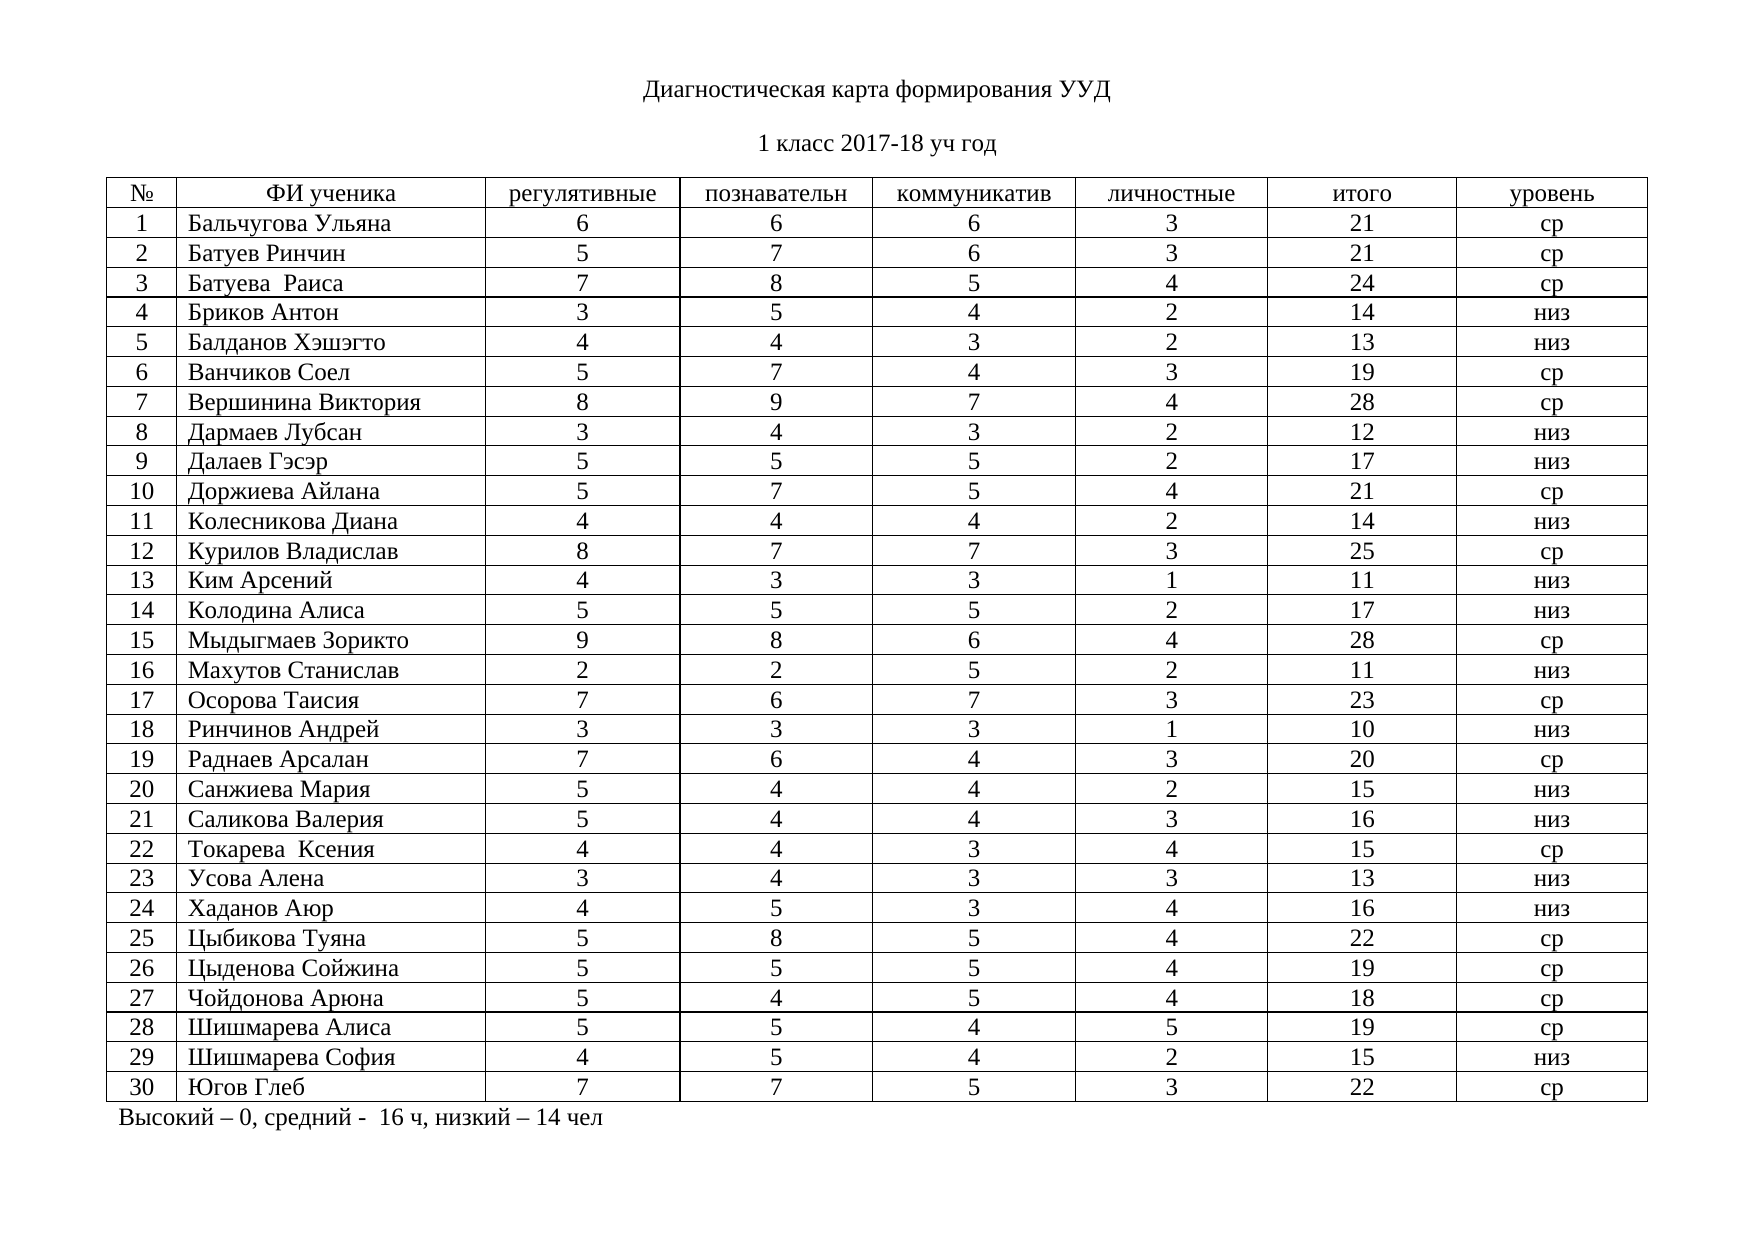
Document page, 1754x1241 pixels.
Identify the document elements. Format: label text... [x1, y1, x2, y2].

table_cell ср [1457, 834, 1647, 862]
table_cell 4 [681, 804, 872, 833]
table_cell 16 [1268, 893, 1456, 922]
table_header уровень [1457, 178, 1647, 207]
table_cell ср [1457, 268, 1647, 296]
table_cell 4 [486, 834, 679, 862]
table_cell 14 [1268, 298, 1456, 326]
table_cell 4 [681, 834, 872, 862]
table_cell 3 [1076, 1072, 1267, 1101]
table_header коммуникатив [873, 178, 1075, 207]
table_cell 4 [873, 1013, 1075, 1041]
table_cell 6 [486, 208, 679, 237]
table_cell 19 [1268, 953, 1456, 982]
table_cell Усова Алена [177, 864, 485, 892]
table_cell 5 [486, 476, 679, 505]
table_cell 5 [681, 953, 872, 982]
table_cell 7 [486, 1072, 679, 1101]
text 1 класс 2017-18 уч год [118, 128, 1636, 156]
table_cell 2 [1076, 327, 1267, 356]
table_cell 4 [873, 804, 1075, 833]
table_cell низ [1457, 446, 1647, 475]
table_cell 4 [1076, 983, 1267, 1011]
table_cell 3 [107, 268, 176, 296]
table_cell Балданов Хэшэгто [177, 327, 485, 356]
table_cell 7 [873, 536, 1075, 564]
table_cell 25 [1268, 536, 1456, 564]
table_cell 3 [1076, 536, 1267, 564]
table_cell 16 [107, 655, 176, 684]
table_cell низ [1457, 893, 1647, 922]
table_cell 15 [1268, 774, 1456, 803]
table_cell 3 [1076, 238, 1267, 267]
table_cell 4 [1076, 923, 1267, 952]
table_cell 5 [486, 1013, 679, 1041]
table_cell 30 [107, 1072, 176, 1101]
table_cell 10 [107, 476, 176, 505]
table_cell низ [1457, 1042, 1647, 1071]
table_cell Колодина Алиса [177, 595, 485, 624]
table_cell 7 [873, 387, 1075, 416]
table_cell 11 [1268, 566, 1456, 594]
table_cell 22 [107, 834, 176, 862]
table_cell 4 [681, 327, 872, 356]
table_cell 2 [681, 655, 872, 684]
table_cell 6 [681, 685, 872, 713]
table_cell 5 [681, 446, 872, 475]
table_cell 5 [873, 983, 1075, 1011]
table_cell 5 [873, 446, 1075, 475]
table_cell 11 [1268, 655, 1456, 684]
table_cell 5 [486, 983, 679, 1011]
table_cell 5 [681, 298, 872, 326]
table_cell 4 [1076, 953, 1267, 982]
table_cell Санжиева Мария [177, 774, 485, 803]
table_cell Раднаев Арсалан [177, 744, 485, 773]
table_cell 23 [107, 864, 176, 892]
table_cell 3 [873, 893, 1075, 922]
table_cell 8 [681, 923, 872, 952]
table_cell 3 [1076, 685, 1267, 713]
table_cell низ [1457, 327, 1647, 356]
table_cell низ [1457, 804, 1647, 833]
table_cell 17 [1268, 446, 1456, 475]
table_cell 16 [1268, 804, 1456, 833]
table_cell 24 [1268, 268, 1456, 296]
table_cell 20 [107, 774, 176, 803]
table_cell 8 [486, 536, 679, 564]
table_cell 4 [873, 1042, 1075, 1071]
table_cell ср [1457, 923, 1647, 952]
table_cell низ [1457, 774, 1647, 803]
table_cell 11 [107, 506, 176, 535]
table_cell 12 [107, 536, 176, 564]
table_cell низ [1457, 655, 1647, 684]
table_cell 4 [1076, 387, 1267, 416]
table_cell 21 [1268, 476, 1456, 505]
table_cell Шишмарева София [177, 1042, 485, 1071]
table_cell 8 [681, 268, 872, 296]
table_cell 2 [1076, 1042, 1267, 1071]
table_cell 4 [486, 566, 679, 594]
table_cell ср [1457, 357, 1647, 386]
table_cell Осорова Таисия [177, 685, 485, 713]
table_cell 20 [1268, 744, 1456, 773]
table_cell 3 [1076, 864, 1267, 892]
table_header личностные [1076, 178, 1267, 207]
table_cell 4 [486, 506, 679, 535]
table_cell 5 [681, 893, 872, 922]
table_cell 26 [107, 953, 176, 982]
table_cell Доржиева Айлана [177, 476, 485, 505]
table_header ФИ ученика [177, 178, 485, 207]
table_cell Далаев Гэсэр [177, 446, 485, 475]
table_cell ср [1457, 476, 1647, 505]
table_cell 15 [1268, 1042, 1456, 1071]
table_cell 2 [1076, 774, 1267, 803]
table_cell 3 [1076, 804, 1267, 833]
table_cell 3 [486, 864, 679, 892]
table_cell низ [1457, 566, 1647, 594]
table_cell 7 [107, 387, 176, 416]
table_cell Дармаев Лубсан [177, 417, 485, 445]
table_cell 5 [107, 327, 176, 356]
table_cell низ [1457, 298, 1647, 326]
table_cell ср [1457, 744, 1647, 773]
table_cell 13 [1268, 864, 1456, 892]
table_cell 4 [1076, 625, 1267, 654]
table_cell 4 [1076, 893, 1267, 922]
table_cell 14 [107, 595, 176, 624]
table_cell низ [1457, 417, 1647, 445]
table_cell 6 [873, 238, 1075, 267]
table_cell 1 [1076, 566, 1267, 594]
table_cell 4 [873, 506, 1075, 535]
table_cell 15 [1268, 834, 1456, 862]
table_cell 7 [681, 1072, 872, 1101]
table_cell Ринчинов Андрей [177, 715, 485, 743]
table_header познавательн [681, 178, 872, 207]
table_cell 4 [873, 774, 1075, 803]
text Высокий – 0, средний - 16 ч, низкий – 14 чел [118, 1102, 1636, 1131]
table_cell 8 [107, 417, 176, 445]
table_cell 3 [1076, 208, 1267, 237]
table_cell 4 [486, 1042, 679, 1071]
table_cell ср [1457, 685, 1647, 713]
table_cell Ким Арсений [177, 566, 485, 594]
table_cell Батуев Ринчин [177, 238, 485, 267]
table_cell 3 [873, 417, 1075, 445]
table_cell Шишмарева Алиса [177, 1013, 485, 1041]
table_cell 3 [873, 566, 1075, 594]
table_cell 6 [681, 208, 872, 237]
table_cell ср [1457, 1013, 1647, 1041]
table_cell 4 [681, 506, 872, 535]
table_cell 5 [486, 804, 679, 833]
table_cell 28 [1268, 625, 1456, 654]
table_cell Бальчугова Ульяна [177, 208, 485, 237]
table_cell 22 [1268, 923, 1456, 952]
table_cell 4 [1076, 476, 1267, 505]
table_cell Югов Глеб [177, 1072, 485, 1101]
table_cell 4 [681, 864, 872, 892]
table_cell 5 [873, 268, 1075, 296]
table_cell 2 [1076, 446, 1267, 475]
table_cell 2 [107, 238, 176, 267]
table_cell 13 [107, 566, 176, 594]
table_cell 7 [486, 744, 679, 773]
table_cell 5 [873, 923, 1075, 952]
table_cell ср [1457, 953, 1647, 982]
table_cell ср [1457, 238, 1647, 267]
table_cell 28 [1268, 387, 1456, 416]
table_cell 4 [1076, 834, 1267, 862]
table_cell 4 [486, 893, 679, 922]
table_cell 3 [486, 715, 679, 743]
table_cell низ [1457, 715, 1647, 743]
table_cell 5 [486, 953, 679, 982]
table_header регулятивные [486, 178, 679, 207]
table_cell 4 [681, 774, 872, 803]
table_cell 14 [1268, 506, 1456, 535]
table_cell 5 [1076, 1013, 1267, 1041]
table_cell Махутов Станислав [177, 655, 485, 684]
table_cell 6 [681, 744, 872, 773]
table_cell 2 [1076, 655, 1267, 684]
table_cell 22 [1268, 1072, 1456, 1101]
table_cell 3 [1076, 744, 1267, 773]
table_cell ср [1457, 983, 1647, 1011]
table_cell Ванчиков Соел [177, 357, 485, 386]
table_cell Чойдонова Арюна [177, 983, 485, 1011]
table_cell 5 [873, 476, 1075, 505]
table_cell 3 [681, 715, 872, 743]
table_cell 29 [107, 1042, 176, 1071]
table_cell 3 [681, 566, 872, 594]
table_cell 18 [107, 715, 176, 743]
table_cell 15 [107, 625, 176, 654]
table_header итого [1268, 178, 1456, 207]
table_cell 5 [681, 595, 872, 624]
table_cell 2 [486, 655, 679, 684]
table_cell 17 [1268, 595, 1456, 624]
table_cell 3 [486, 417, 679, 445]
table_cell 5 [486, 446, 679, 475]
table_cell 27 [107, 983, 176, 1011]
table_cell 4 [873, 744, 1075, 773]
table_cell 10 [1268, 715, 1456, 743]
table_cell Колесникова Диана [177, 506, 485, 535]
table_cell Хаданов Аюр [177, 893, 485, 922]
table_cell 7 [681, 238, 872, 267]
table_cell низ [1457, 595, 1647, 624]
table_cell 5 [873, 953, 1075, 982]
table_cell 24 [107, 893, 176, 922]
table_cell 9 [107, 446, 176, 475]
text Диагностическая карта формирования УУД [118, 74, 1636, 103]
table_cell 3 [873, 715, 1075, 743]
table_cell 7 [681, 476, 872, 505]
table_cell Курилов Владислав [177, 536, 485, 564]
table_cell Вершинина Виктория [177, 387, 485, 416]
table_cell 6 [107, 357, 176, 386]
table_cell 4 [873, 357, 1075, 386]
table_cell 3 [873, 834, 1075, 862]
table_cell 5 [873, 595, 1075, 624]
table_cell 5 [486, 595, 679, 624]
table_header № [107, 178, 176, 207]
table_cell Цыденова Сойжина [177, 953, 485, 982]
table_cell 19 [1268, 357, 1456, 386]
table_cell 6 [873, 625, 1075, 654]
table_cell 4 [107, 298, 176, 326]
table_cell Саликова Валерия [177, 804, 485, 833]
table_cell 5 [486, 357, 679, 386]
table_cell 5 [873, 1072, 1075, 1101]
table_cell 5 [681, 1042, 872, 1071]
table_cell 18 [1268, 983, 1456, 1011]
table_cell 5 [486, 923, 679, 952]
table_cell ср [1457, 1072, 1647, 1101]
table_cell 3 [873, 864, 1075, 892]
table_cell 4 [681, 983, 872, 1011]
table_cell 13 [1268, 327, 1456, 356]
table_cell 9 [486, 625, 679, 654]
table_cell Токарева Ксения [177, 834, 485, 862]
table_cell 3 [1076, 357, 1267, 386]
table_cell 2 [1076, 298, 1267, 326]
table_cell 5 [486, 774, 679, 803]
table_cell 3 [486, 298, 679, 326]
table_cell 1 [107, 208, 176, 237]
table_cell 8 [681, 625, 872, 654]
table_cell 9 [681, 387, 872, 416]
table_cell 4 [1076, 268, 1267, 296]
table_cell 28 [107, 1013, 176, 1041]
table_cell ср [1457, 387, 1647, 416]
table_cell 3 [873, 327, 1075, 356]
table_cell ср [1457, 536, 1647, 564]
table_cell 23 [1268, 685, 1456, 713]
table_cell 4 [486, 327, 679, 356]
table_cell 7 [873, 685, 1075, 713]
table_cell 4 [681, 417, 872, 445]
table_cell 7 [486, 268, 679, 296]
table_cell ср [1457, 208, 1647, 237]
table_cell 5 [873, 655, 1075, 684]
table_cell 2 [1076, 506, 1267, 535]
table_cell 25 [107, 923, 176, 952]
table_cell 6 [873, 208, 1075, 237]
table_cell 2 [1076, 417, 1267, 445]
table_cell 19 [1268, 1013, 1456, 1041]
table_cell Батуева Раиса [177, 268, 485, 296]
table_cell 5 [486, 238, 679, 267]
table_cell 8 [486, 387, 679, 416]
table_cell Цыбикова Туяна [177, 923, 485, 952]
table_cell Бриков Антон [177, 298, 485, 326]
table_cell низ [1457, 864, 1647, 892]
table_cell 7 [681, 536, 872, 564]
table_cell 21 [1268, 208, 1456, 237]
table_cell 17 [107, 685, 176, 713]
table_cell 2 [1076, 595, 1267, 624]
table_cell 19 [107, 744, 176, 773]
table_cell 7 [486, 685, 679, 713]
table_cell 12 [1268, 417, 1456, 445]
table_cell ср [1457, 625, 1647, 654]
table_cell Мыдыгмаев Зорикто [177, 625, 485, 654]
table_cell 4 [873, 298, 1075, 326]
table_cell 21 [1268, 238, 1456, 267]
table_cell 1 [1076, 715, 1267, 743]
table_cell 21 [107, 804, 176, 833]
table_cell 7 [681, 357, 872, 386]
table_cell низ [1457, 506, 1647, 535]
table_cell 5 [681, 1013, 872, 1041]
